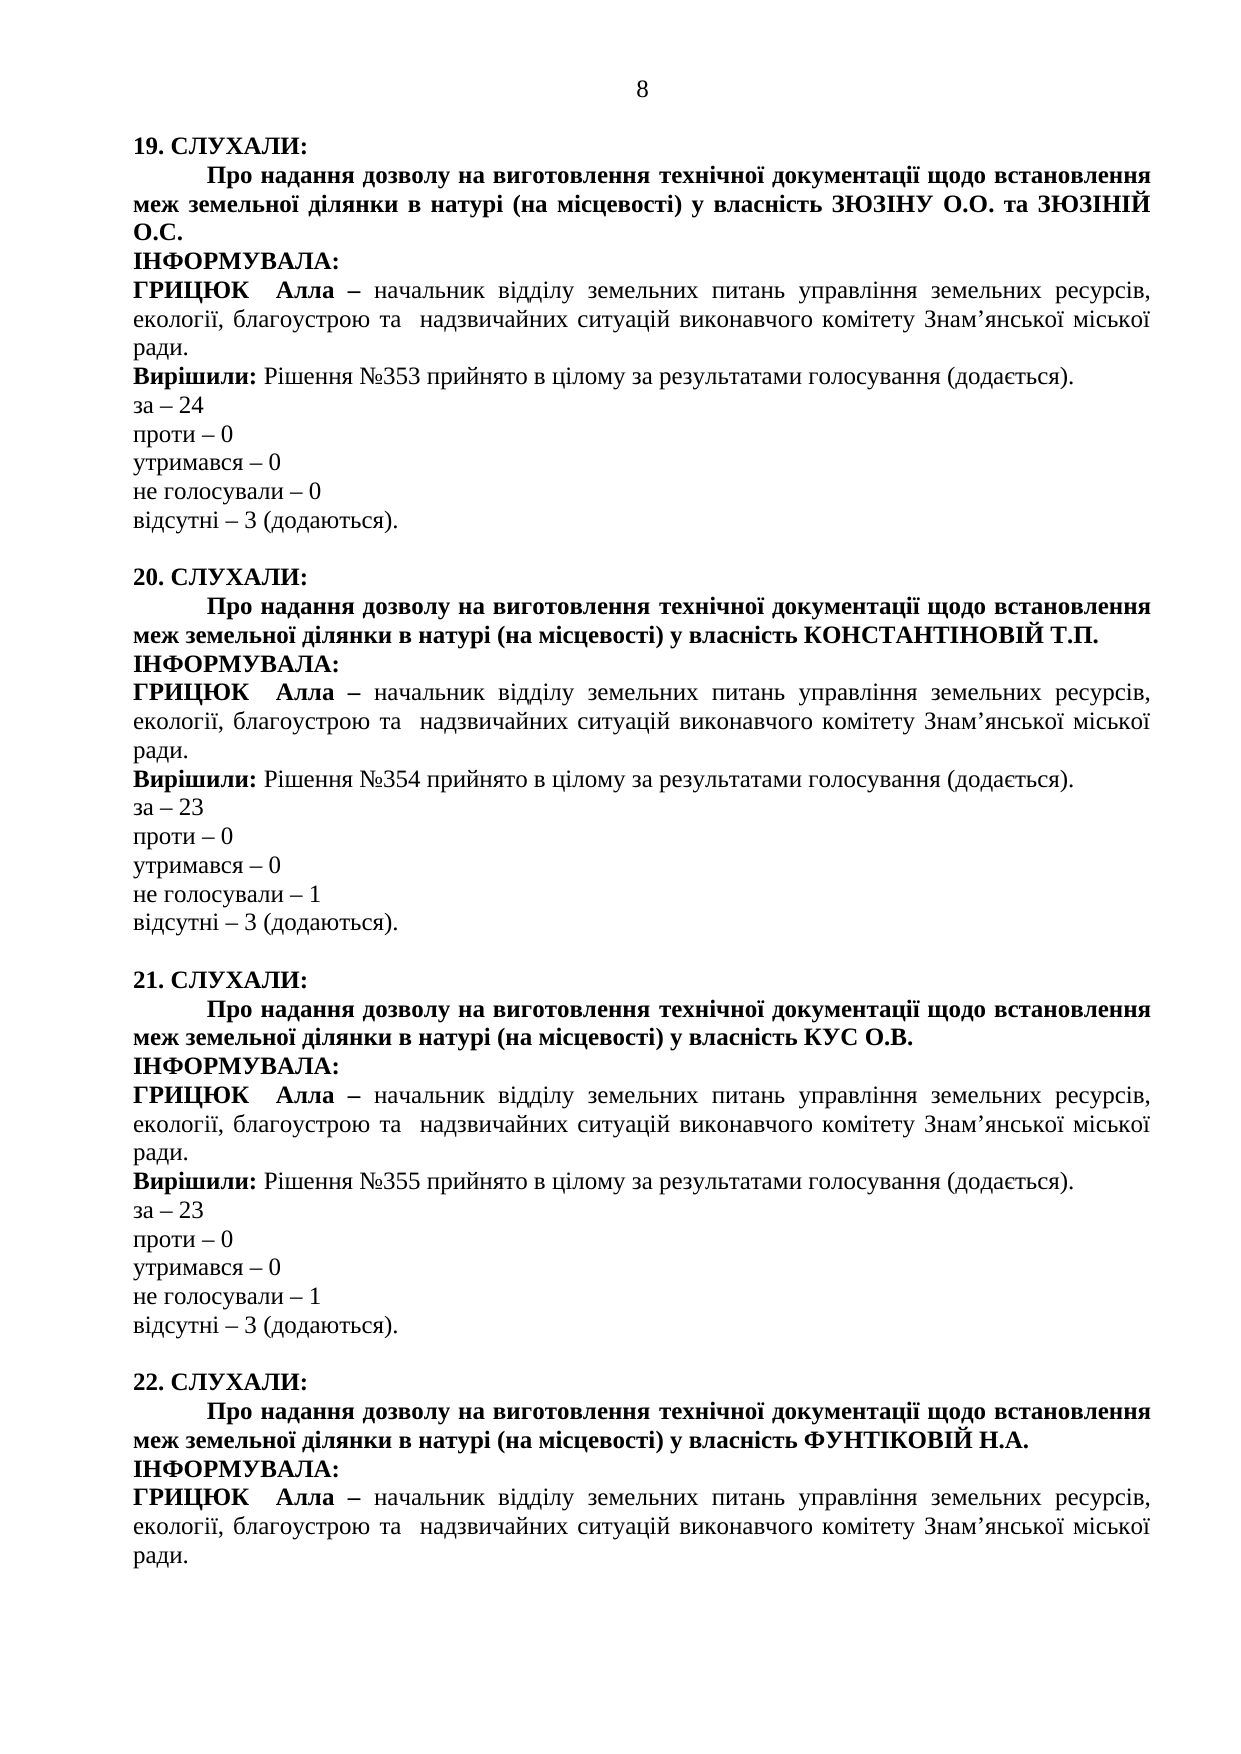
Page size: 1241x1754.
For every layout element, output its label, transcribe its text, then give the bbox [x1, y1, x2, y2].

text за – 23 [133, 792, 1152, 821]
text Про надання дозволу на виготовлення технічної документації щодо встановлення меж земельної ділянки в натурі (на місцевості) у власність ФУНТІКОВІЙ Н.А. [133, 1396, 1152, 1454]
text ІНФОРМУВАЛА: [133, 246, 1152, 275]
text 22. CЛУХАЛИ: [133, 1367, 1152, 1396]
text за – 23 [133, 1195, 1152, 1224]
text 21. CЛУХАЛИ: [133, 965, 1152, 994]
text Про надання дозволу на виготовлення технічної документації щодо встановлення меж земельної ділянки в натурі (на місцевості) у власність КУС О.В. [133, 994, 1152, 1051]
text Про надання дозволу на виготовлення технічної документації щодо встановлення меж земельної ділянки в натурі (на місцевості) у власність КОНСТАНТІНОВІЙ Т.П. [133, 591, 1152, 649]
text проти – 0 [133, 1224, 1152, 1252]
text відсутні – 3 (додаються). [133, 1310, 1152, 1339]
text проти – 0 [133, 821, 1152, 850]
text за – 24 [133, 390, 1152, 419]
text утримався – 0 [133, 850, 1152, 879]
text відсутні – 3 (додаються). [133, 505, 1152, 534]
text утримався – 0 [133, 1252, 1152, 1281]
text проти – 0 [133, 419, 1152, 447]
text Вирішили: Рішення №355 прийнято в цілому за результатами голосування (додається). [133, 1166, 1152, 1195]
text Вирішили: Рішення №354 прийнято в цілому за результатами голосування (додається). [133, 764, 1152, 792]
text 20. CЛУХАЛИ: [133, 562, 1152, 591]
text ІНФОРМУВАЛА: [133, 1051, 1152, 1080]
text 19. CЛУХАЛИ: [133, 131, 1152, 160]
text не голосували – 1 [133, 879, 1152, 907]
text не голосували – 1 [133, 1281, 1152, 1310]
text Про надання дозволу на виготовлення технічної документації щодо встановлення меж земельної ділянки в натурі (на місцевості) у власність ЗЮЗІНУ О.О. та ЗЮЗІНІЙ О.С. [133, 160, 1152, 246]
text не голосували – 0 [133, 476, 1152, 505]
text ІНФОРМУВАЛА: [133, 649, 1152, 677]
text утримався – 0 [133, 447, 1152, 476]
text ІНФОРМУВАЛА: [133, 1454, 1152, 1482]
text Вирішили: Рішення №353 прийнято в цілому за результатами голосування (додається). [133, 361, 1152, 390]
text відсутні – 3 (додаються). [133, 907, 1152, 936]
